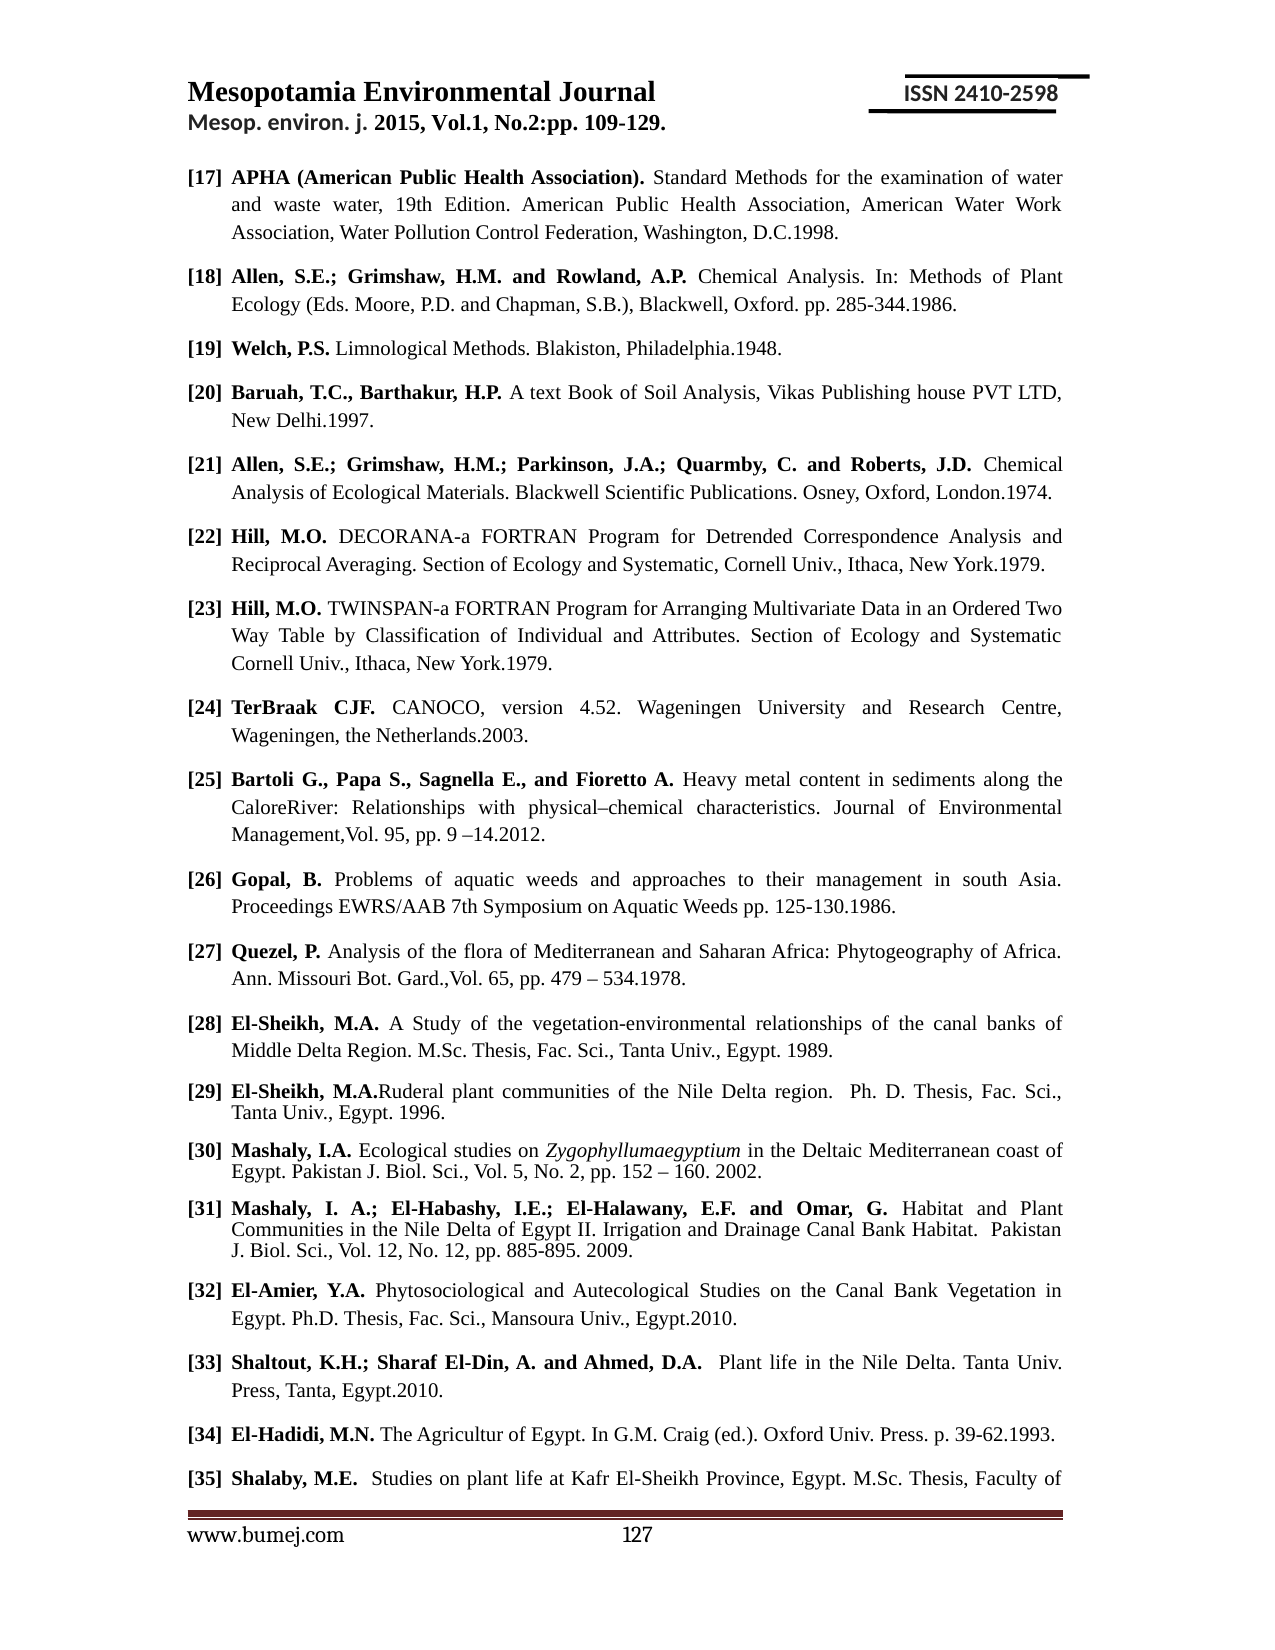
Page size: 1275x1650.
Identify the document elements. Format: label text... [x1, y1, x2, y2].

text El-Hadidi, M.N. The Agricultur of Egypt. In G.M. Craig (ed.). Oxford Univ. Press. p. 39-62.1993. [187, 1422, 1063, 1446]
text TerBraak CJF. CANOCO, version 4.52. Wageningen University and Research Centre, Wageningen, the Netherlands.2003. [187, 695, 1063, 747]
text Hill, M.O. TWINSPAN-a FORTRAN Program for Arranging Multivariate Data in an Ordered Two Way Table by Classification of Individual and Attributes. Section of Ecology and Systematic Cornell Univ., Ithaca, New York.1979. [187, 596, 1063, 675]
text El-Sheikh, M.A. A Study of the vegetation-environmental relationships of the canal banks of Middle Delta Region. M.Sc. Thesis, Fac. Sci., Tanta Univ., Egypt. 1989. [187, 1010, 1063, 1062]
text El-Sheikh, M.A.Ruderal plant communities of the Nile Delta region. Ph. D. Thesis, Fac. Sci., Tanta Univ., Egypt. 1996. [187, 1082, 1063, 1124]
text El-Amier, Y.A. Phytosociological and Autecological Studies on the Canal Bank Vegetation in Egypt. Ph.D. Thesis, Fac. Sci., Mansoura Univ., Egypt.2010. [187, 1278, 1063, 1330]
text Bartoli G., Papa S., Sagnella E., and Fioretto A. Heavy metal content in sediments along the CaloreRiver: Relationships with physical–chemical characteristics. Journal of Environmental Management,Vol. 95, pp. 9 –14.2012. [187, 767, 1063, 846]
text Mashaly, I. A.; El-Habashy, I.E.; El-Halawany, E.F. and Omar, G. Habitat and Plant Communities in the Nile Delta of Egypt II. Irrigation and Drainage Canal Bank Habitat. Pakistan J. Biol. Sci., Vol. 12, No. 12, pp. 885-895. 2009. [187, 1199, 1063, 1261]
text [187, 1466, 1063, 1490]
text Welch, P.S. Limnological Methods. Blakiston, Philadelphia.1948. [187, 336, 1063, 360]
text Quezel, P. Analysis of the flora of Mediterranean and Saharan Africa: Phytogeography of Africa. Ann. Missouri Bot. Gard.,Vol. 65, pp. 479 – 534.1978. [187, 938, 1063, 990]
text APHA (American Public Health Association). Standard Methods for the examination of water and waste water, 19th Edition. American Public Health Association, American Water Work Association, Water Pollution Control Federation, Washington, D.C.1998. [187, 164, 1063, 244]
text Allen, S.E.; Grimshaw, H.M.; Parkinson, J.A.; Quarmby, C. and Roberts, J.D. Chemical Analysis of Ecological Materials. Blackwell Scientific Publications. Osney, Oxford, London.1974. [187, 452, 1063, 504]
text Hill, M.O. DECORANA-a FORTRAN Program for Detrended Correspondence Analysis and Reciprocal Averaging. Section of Ecology and Systematic, Cornell Univ., Ithaca, New York.1979. [187, 524, 1063, 576]
text Shaltout, K.H.; Sharaf El-Din, A. and Ahmed, D.A. Plant life in the Nile Delta. Tanta Univ. Press, Tanta, Egypt.2010. [187, 1350, 1063, 1402]
text Allen, S.E.; Grimshaw, H.M. and Rowland, A.P. Chemical Analysis. In: Methods of Plant Ecology (Eds. Moore, P.D. and Chapman, S.B.), Blackwell, Oxford. pp. 285-344.1986. [187, 264, 1063, 316]
text Mashaly, I.A. Ecological studies on Zygophyllumaegyptium in the Deltaic Mediterranean coast of Egypt. Pakistan J. Biol. Sci., Vol. 5, No. 2, pp. 152 – 160. 2002. [187, 1141, 1063, 1182]
text Baruah, T.C., Barthakur, H.P. A text Book of Soil Analysis, Vikas Publishing house PVT LTD, New Delhi.1997. [187, 380, 1063, 432]
text Gopal, B. Problems of aquatic weeds and approaches to their management in south Asia. Proceedings EWRS/AAB 7th Symposium on Aquatic Weeds pp. 125-130.1986. [187, 867, 1063, 918]
